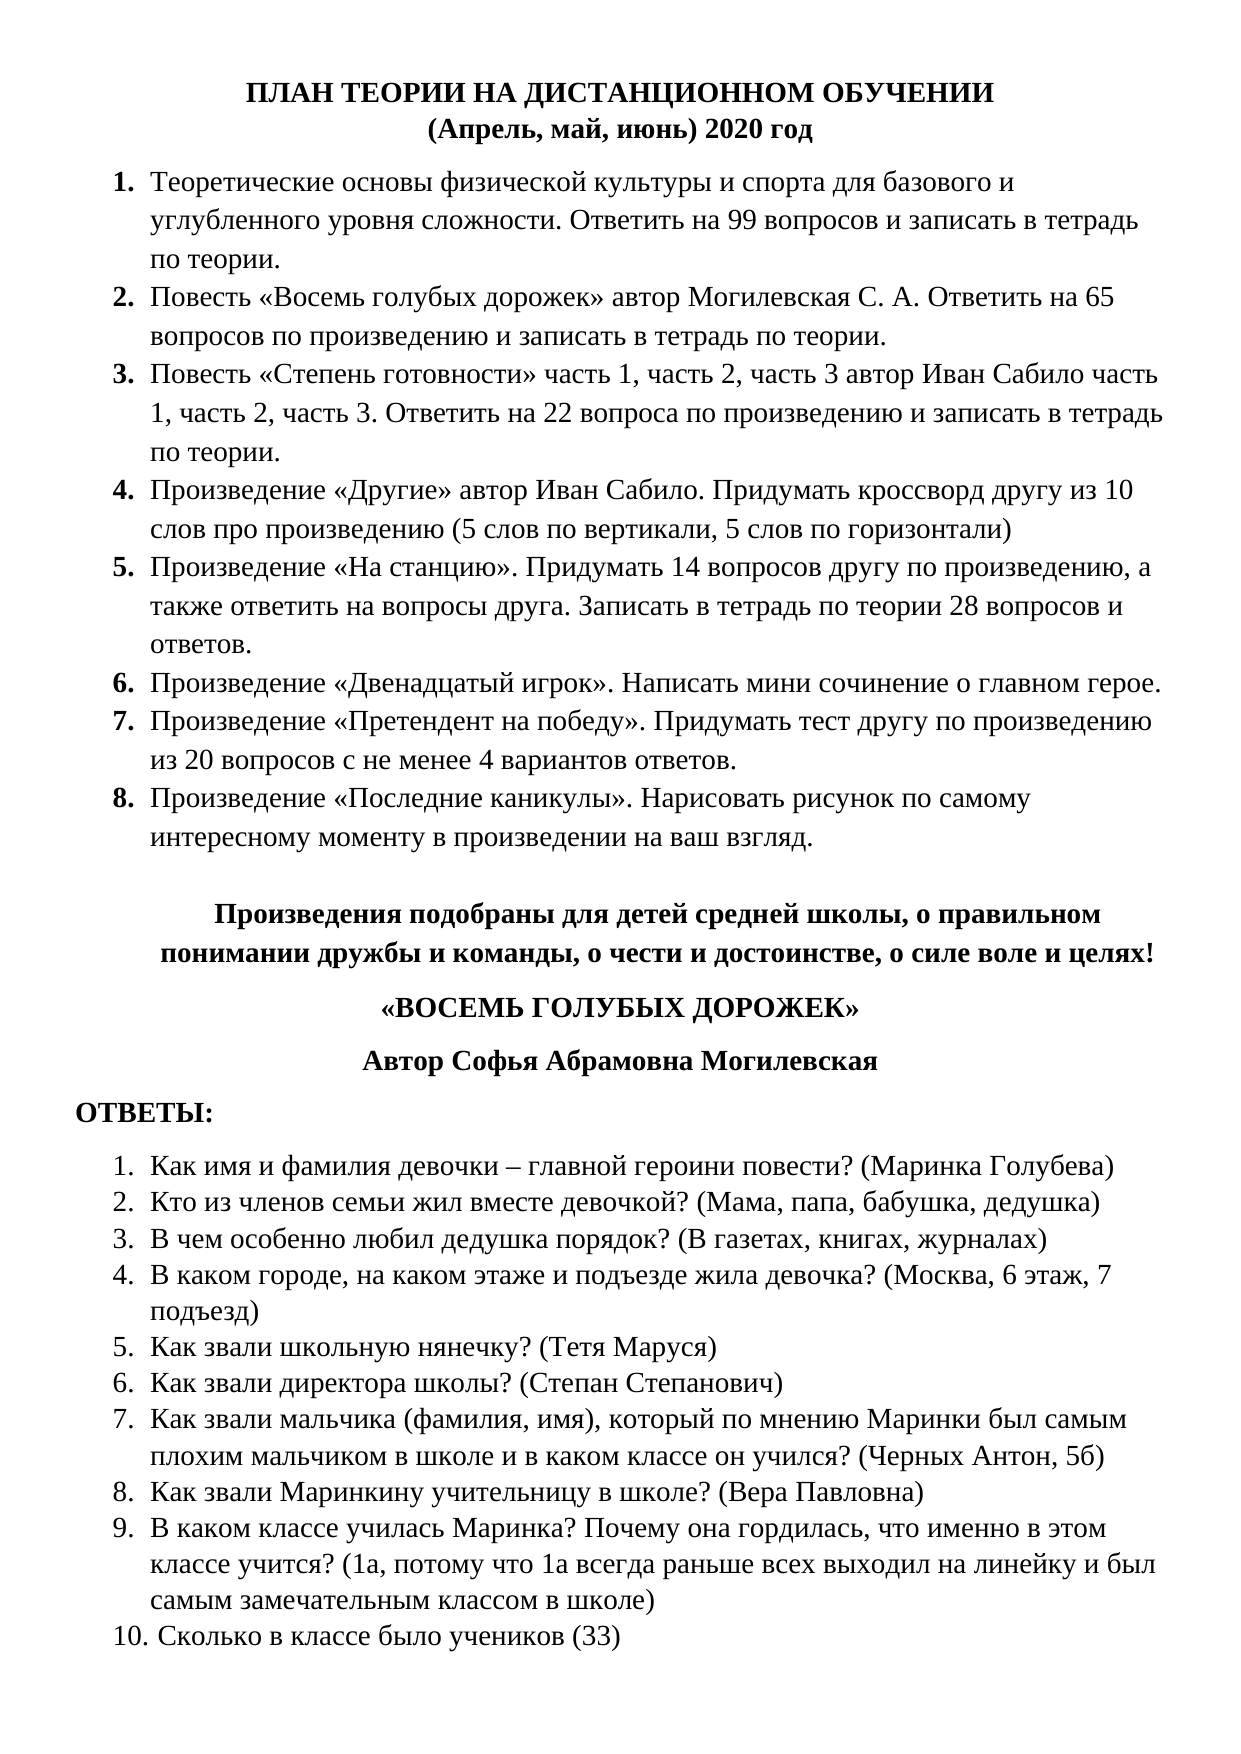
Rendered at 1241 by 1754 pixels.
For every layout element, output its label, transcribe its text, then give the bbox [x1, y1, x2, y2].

list Повесть «Восемь голубых дорожек» автор Могилевская С. А. Ответить на 65 вопросов по произведению и записать в тетрадь по теории. [112, 279, 1165, 352]
list Как звали Маринкину учительницу в школе? (Вера Павловна) [112, 1474, 1165, 1507]
list Произведение «Двенадцатый игрок». Написать мини сочинение о главном герое. [112, 665, 1165, 698]
list Как имя и фамилия девочки – главной героини повести? (Маринка Голубева) [112, 1148, 1165, 1182]
list В каком классе училась Маринка? Почему она гордилась, что именно в этом классе учится? (1а, потому что 1а всегда раньше всех выходил на линейку и был самым замечательным классом в школе) [112, 1510, 1165, 1616]
list Теоретические основы физической культуры и спорта для базового и углубленного уровня сложности. Ответить на 99 вопросов и записать в тетрадь по теории. [112, 164, 1165, 274]
list Произведение «Последние каникулы». Нарисовать рисунок по самому интересному моменту в произведении на ваш взгляд. [112, 781, 1165, 853]
list Произведения подобраны для детей средней школы, о правильном понимании дружбы и команды, о чести и достоинстве, о силе воле и целях! [150, 896, 1165, 968]
text ПЛАН ТЕОРИИ НА ДИСТАНЦИОННОМ ОБУЧЕНИИ (Апрель, май, июнь) 2020 год [75, 75, 1165, 145]
list Произведение «Претендент на победу». Придумать тест другу по произведению из 20 вопросов с не менее 4 вариантов ответов. [112, 703, 1165, 776]
list В чем особенно любил дедушка порядок? (В газетах, книгах, журналах) [112, 1221, 1165, 1254]
list В каком городе, на каком этаже и подъезде жила девочка? (Москва, 6 этаж, 7 подъезд) [112, 1257, 1165, 1327]
list Кто из членов семьи жил вместе девочкой? (Мама, папа, бабушка, дедушка) [112, 1184, 1165, 1218]
list Как звали мальчика (фамилия, имя), который по мнению Маринки был самым плохим мальчиком в школе и в каком классе он учился? (Черных Антон, 5б) [112, 1401, 1165, 1471]
list Повесть «Степень готовности» часть 1, часть 2, часть 3 автор Иван Сабило часть 1, часть 2, часть 3. Ответить на 22 вопроса по произведению и записать в тетрадь по теории. [112, 357, 1165, 467]
list Как звали директора школы? (Степан Степанович) [112, 1365, 1165, 1399]
list Произведение «На станцию». Придумать 14 вопросов другу по произведению, а также ответить на вопросы друга. Записать в тетрадь по теории 28 вопросов и ответов. [112, 549, 1165, 660]
list Сколько в классе было учеников (33) [112, 1618, 1165, 1652]
text Автор Софья Абрамовна Могилевская [75, 1043, 1165, 1076]
text «ВОСЕМЬ ГОЛУБЫХ ДОРОЖЕК» [75, 990, 1165, 1023]
list Произведение «Другие» автор Иван Сабило. Придумать кроссворд другу из 10 слов про произведению (5 слов по вертикали, 5 слов по горизонтали) [112, 472, 1165, 544]
text ОТВЕТЫ: [75, 1096, 1165, 1129]
list Как звали школьную нянечку? (Тетя Маруся) [112, 1329, 1165, 1363]
